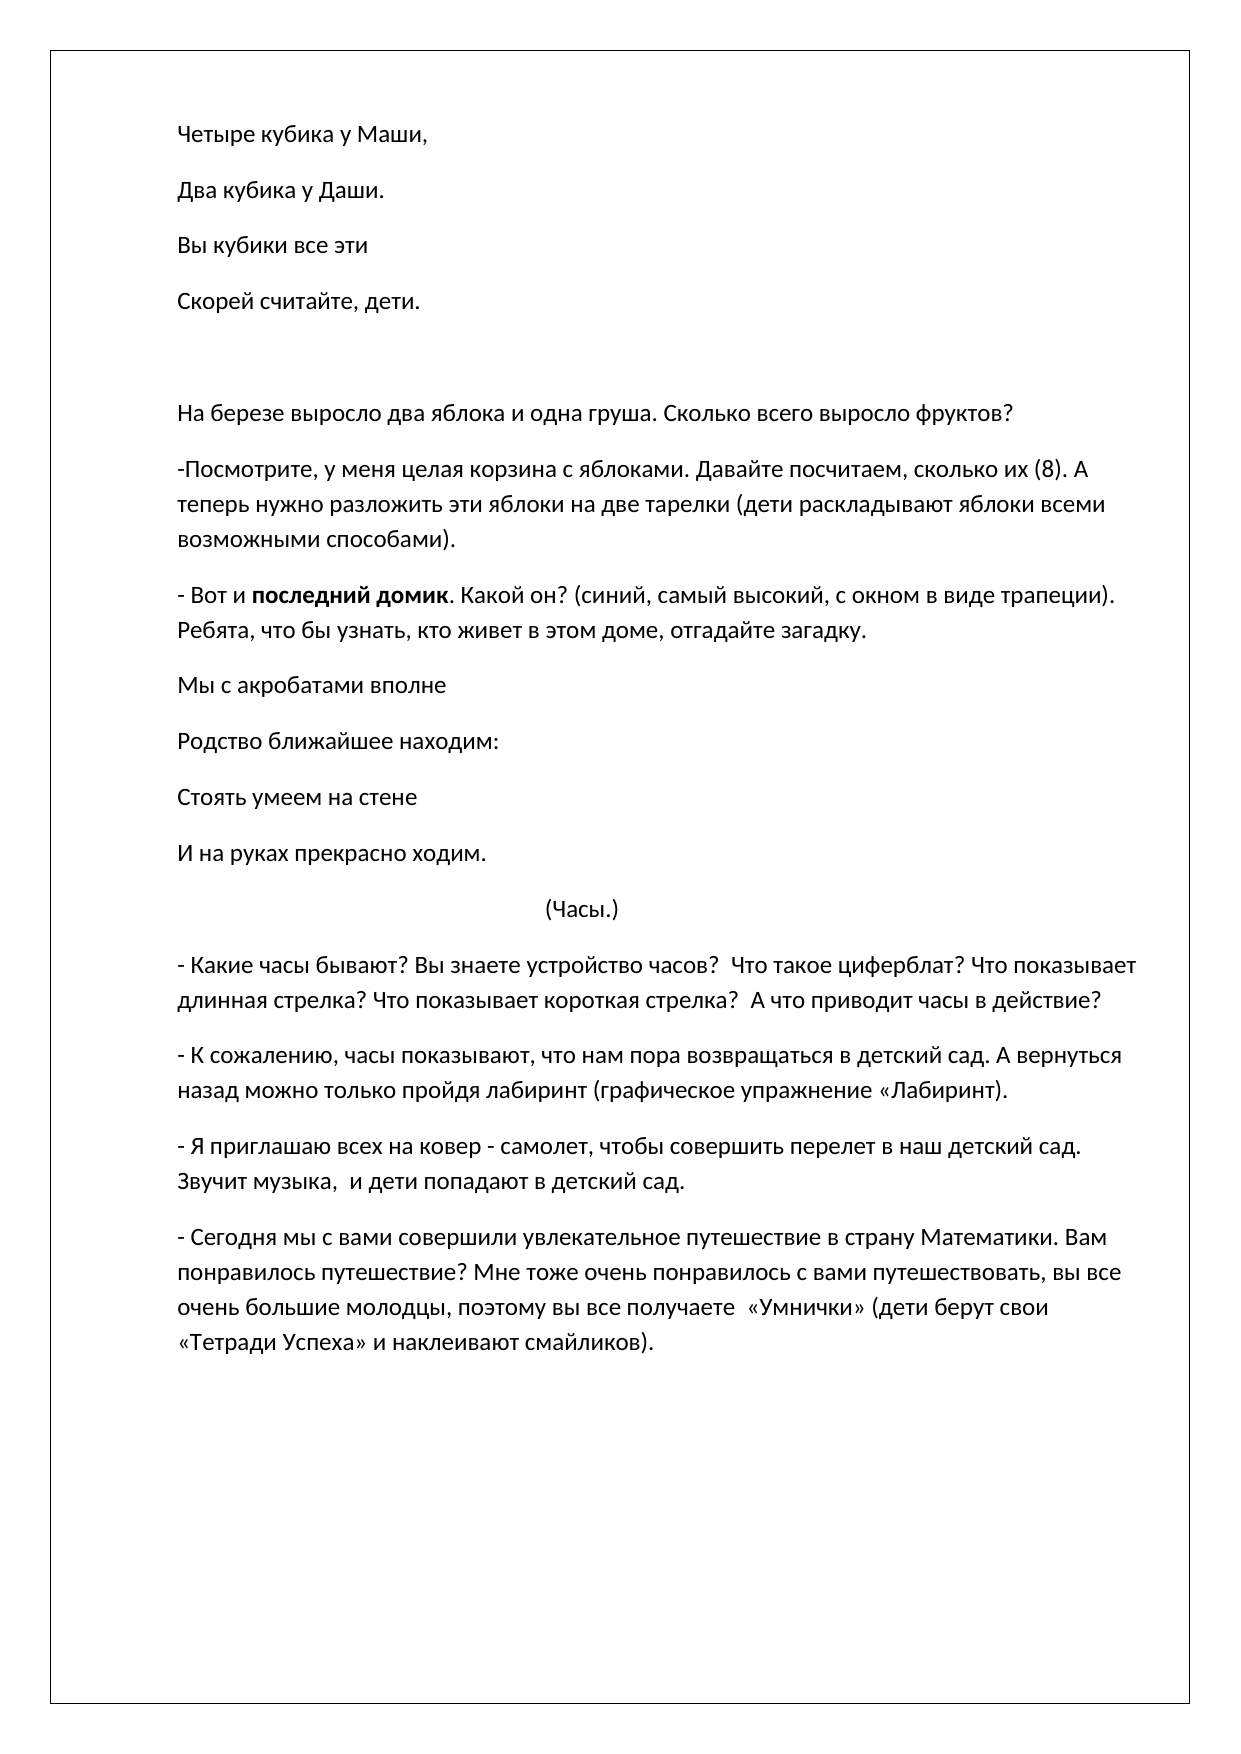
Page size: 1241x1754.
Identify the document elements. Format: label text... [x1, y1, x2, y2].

text На березе выросло два яблока и одна груша. Сколько всего выросло фруктов? [177, 397, 1152, 428]
text - К сожалению, часы показывают, что нам пора возвращаться в детский сад. А вернуться назад можно только пройдя лабиринт (графическое упражнение «Лабиринт). [177, 1040, 1152, 1105]
text И на руках прекрасно ходим. [177, 837, 1152, 868]
text - Вот и последний домик. Какой он? (синий, самый высокий, с окном в виде трапеции). Ребята, что бы узнать, кто живет в этом доме, отгадайте загадку. [177, 579, 1152, 644]
text - Я приглашаю всех на ковер - самолет, чтобы совершить перелет в наш детский сад. Звучит музыка, и дети попадают в детский сад. [177, 1131, 1152, 1196]
text Родство ближайшее находим: [177, 726, 1152, 756]
text -Посмотрите, у меня целая корзина с яблоками. Давайте посчитаем, сколько их (8). А теперь нужно разложить эти яблоки на две тарелки (дети раскладывают яблоки всеми возможными способами). [177, 453, 1152, 553]
text Мы с акробатами вполне [177, 670, 1152, 700]
text - Какие часы бывают? Вы знаете устройство часов? Что такое циферблат? Что показывает длинная стрелка? Что показывает короткая стрелка? А что приводит часы в действие? [177, 949, 1152, 1014]
text Два кубика у Даши. [177, 174, 1152, 204]
text Четыре кубика у Маши, [177, 118, 1152, 148]
text Стоять умеем на стене [177, 781, 1152, 812]
text - Сегодня мы с вами совершили увлекательное путешествие в страну Математики. Вам понравилось путешествие? Мне тоже очень понравилось с вами путешествовать, вы все очень большие молодцы, поэтому вы все получаете «Умнички» (дети берут свои «Тетради Успеха» и наклеивают смайликов). [177, 1221, 1152, 1357]
text (Часы.) [177, 893, 1152, 923]
text Скорей считайте, дети. [177, 286, 1152, 316]
text Вы кубики все эти [177, 230, 1152, 260]
